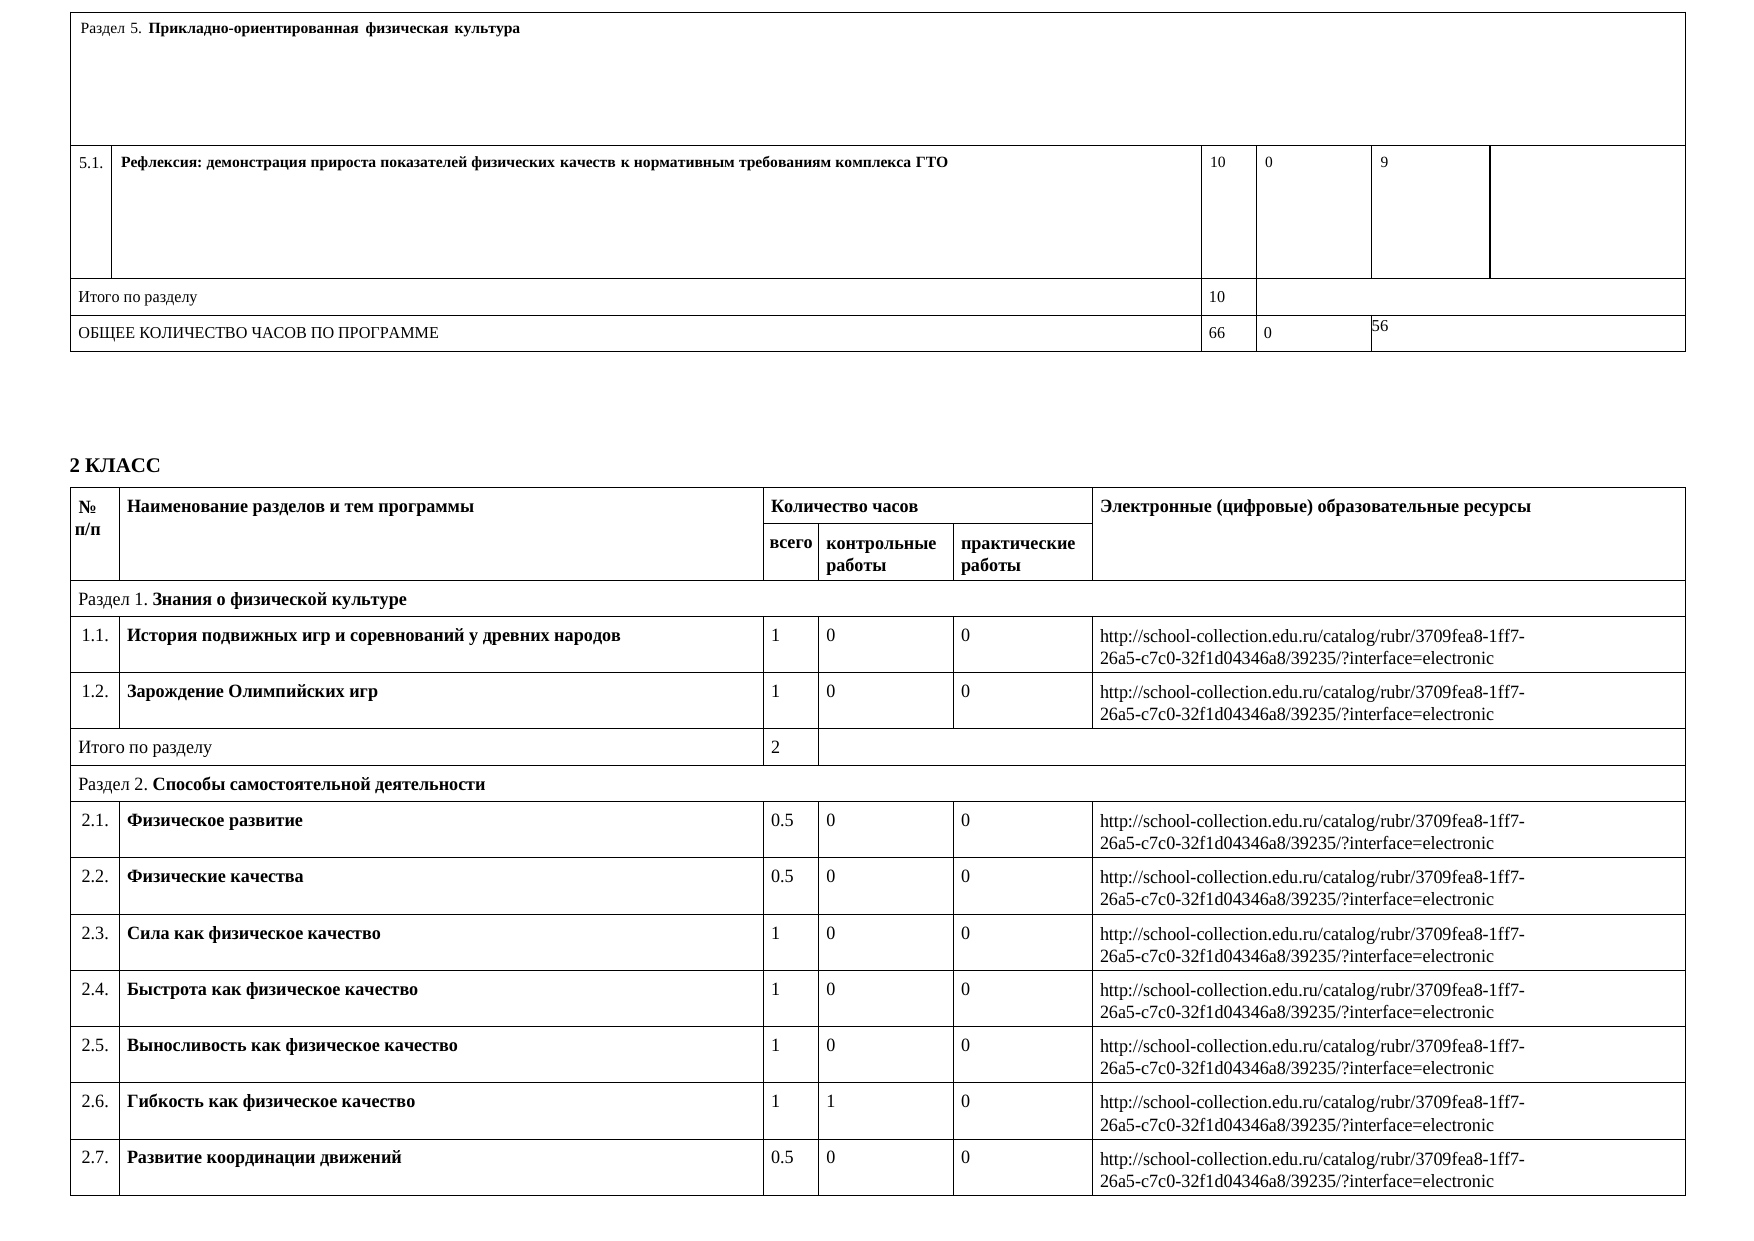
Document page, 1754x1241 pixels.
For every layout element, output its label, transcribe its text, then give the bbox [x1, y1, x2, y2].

table_cell 0 [954, 1027, 1092, 1082]
table_cell 0 [1257, 316, 1371, 351]
table_cell Рефлексия: демонстрация прироста показателей физических качеств к нормативным требованиям комплекса ГТО [112, 146, 1201, 278]
table_cell 10 [1202, 146, 1256, 278]
table_cell [1257, 279, 1685, 314]
table_cell 0 [954, 673, 1092, 728]
table_cell 56 [1372, 316, 1685, 351]
table_cell 0 [954, 617, 1092, 672]
table_cell 2.7. [71, 1140, 119, 1195]
table_cell 0 [954, 1140, 1092, 1195]
table_cell 0 [819, 1027, 953, 1082]
table_cell [1491, 146, 1685, 278]
table_cell Итого по разделу [71, 279, 1201, 314]
table_cell 9 [1372, 146, 1489, 278]
table_cell 0.5 [764, 858, 818, 913]
table_cell 2.3. [71, 915, 119, 970]
table_cell 1 [764, 971, 818, 1026]
table_cell Физические качества [120, 858, 763, 913]
table_cell 66 [1202, 316, 1256, 351]
table_cell 2.4. [71, 971, 119, 1026]
table_cell 1.2. [71, 673, 119, 728]
table_cell 2.1. [71, 802, 119, 857]
table_cell Итого по разделу [71, 729, 763, 764]
table_cell 1 [764, 673, 818, 728]
table_cell http://school-collection.edu.ru/catalog/rubr/3709fea8-1ff7-26a5-c7c0-32f1d04346a8/39235/?interface=electronic [1093, 617, 1685, 672]
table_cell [1093, 1140, 1685, 1195]
table_cell 0 [819, 1140, 953, 1195]
table_cell Зарождение Олимпийских игр [120, 673, 763, 728]
table_cell контрольные работы [819, 524, 953, 579]
table_cell Физическое развитие [120, 802, 763, 857]
table_cell 5.1. [71, 146, 111, 278]
table_cell Развитие координации движений [120, 1140, 763, 1195]
table_cell 2.5. [71, 1027, 119, 1082]
table_cell 2.6. [71, 1083, 119, 1138]
table_cell Раздел 1. Знания о физической культуре [71, 581, 1685, 616]
table_cell 0 [819, 858, 953, 913]
table_cell 0 [954, 915, 1092, 970]
table_cell 1 [819, 1083, 953, 1138]
table_cell Сила как физическое качество [120, 915, 763, 970]
table_cell Выносливость как физическое качество [120, 1027, 763, 1082]
table_cell Гибкость как физическое качество [120, 1083, 763, 1138]
table_cell http://school-collection.edu.ru/catalog/rubr/3709fea8-1ff7-26a5-c7c0-32f1d04346a8/39235/?interface=electronic [1093, 1027, 1685, 1082]
table_header Электронные (цифровые) образовательные ресурсы [1093, 488, 1685, 579]
table_header № п/п [71, 488, 119, 579]
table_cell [1093, 1083, 1685, 1138]
table_cell 0.5 [764, 1140, 818, 1195]
table_cell 0 [954, 802, 1092, 857]
table_cell http://school-collection.edu.ru/catalog/rubr/3709fea8-1ff7-26a5-c7c0-32f1d04346a8/39235/?interface=electronic [1093, 915, 1685, 970]
table_cell 0 [954, 858, 1092, 913]
table_cell 0 [819, 673, 953, 728]
table_cell 0 [819, 617, 953, 672]
table_cell 1 [764, 617, 818, 672]
table_cell http://school-collection.edu.ru/catalog/rubr/3709fea8-1ff7-26a5-c7c0-32f1d04346a8/39235/?interface=electronic [1093, 802, 1685, 857]
table_cell Раздел 2. Способы самостоятельной деятельности [71, 766, 1685, 801]
table_cell 10 [1202, 279, 1256, 314]
table_cell [819, 729, 1685, 764]
table_cell Быстрота как физическое качество [120, 971, 763, 1026]
table_cell Раздел 5. Прикладно-ориентированная физическая культура [71, 13, 1685, 145]
table_cell 0 [954, 971, 1092, 1026]
table_cell 0 [819, 971, 953, 1026]
table_cell 0 [1257, 146, 1371, 278]
table_cell 0 [954, 1083, 1092, 1138]
table_cell 1.1. [71, 617, 119, 672]
table_cell http://school-collection.edu.ru/catalog/rubr/3709fea8-1ff7-26a5-c7c0-32f1d04346a8/39235/?interface=electronic [1093, 971, 1685, 1026]
table_cell http://school-collection.edu.ru/catalog/rubr/3709fea8-1ff7-26a5-c7c0-32f1d04346a8/39235/?interface=electronic [1093, 858, 1685, 913]
table_cell 0 [819, 802, 953, 857]
table_cell 1 [764, 1083, 818, 1138]
table_cell практические работы [954, 524, 1092, 579]
table_cell 0.5 [764, 802, 818, 857]
table_header Наименование разделов и тем программы [120, 488, 763, 579]
table_cell 1 [764, 915, 818, 970]
table_cell всего [764, 524, 818, 579]
table_cell История подвижных игр и соревнований у древних народов [120, 617, 763, 672]
table_cell 2.2. [71, 858, 119, 913]
table_header Количество часов [764, 488, 1092, 523]
table_cell http://school-collection.edu.ru/catalog/rubr/3709fea8-1ff7-26a5-c7c0-32f1d04346a8/39235/?interface=electronic [1093, 673, 1685, 728]
table_cell 2 [764, 729, 818, 764]
table_cell ОБЩЕЕ КОЛИЧЕСТВО ЧАСОВ ПО ПРОГРАММЕ [71, 316, 1201, 351]
table_cell 0 [819, 915, 953, 970]
table_cell 1 [764, 1027, 818, 1082]
text 2 КЛАСС [69, 454, 1687, 477]
